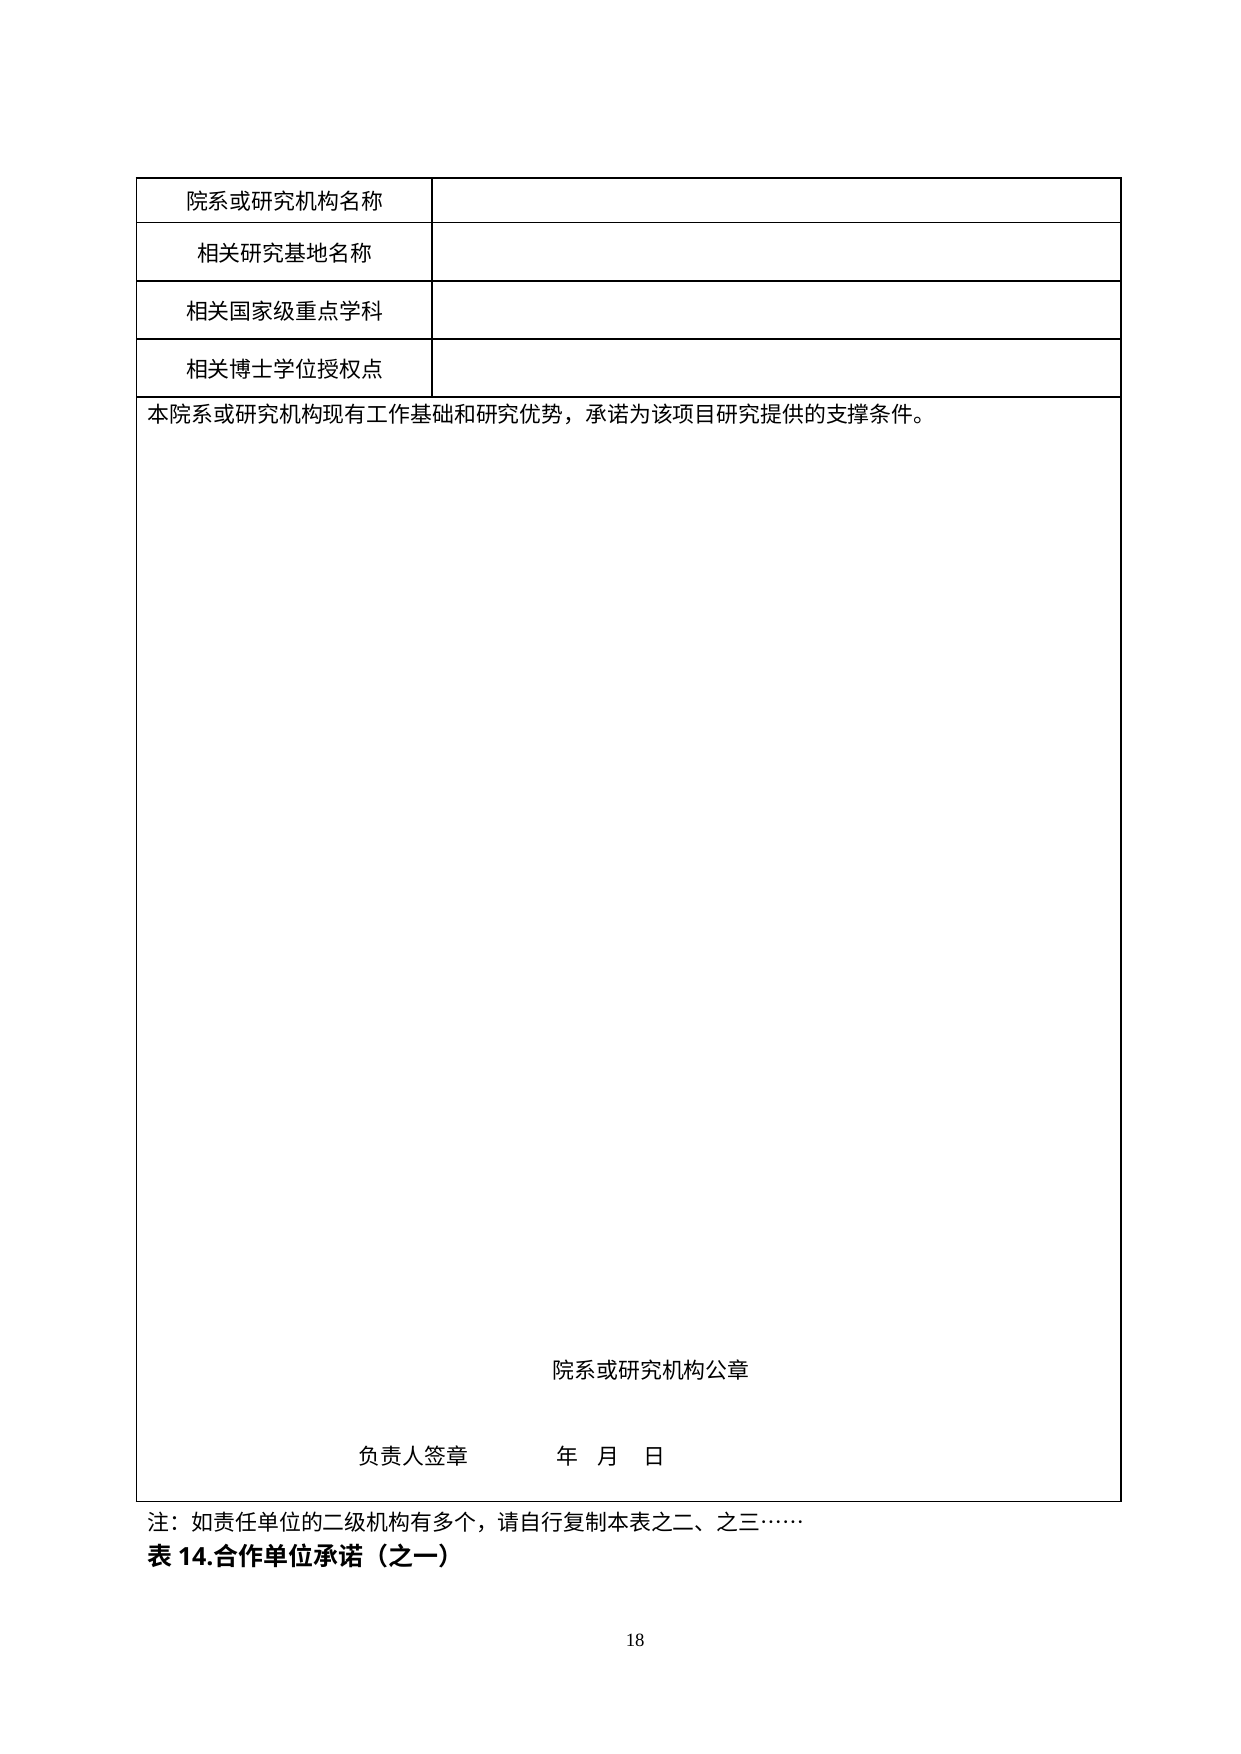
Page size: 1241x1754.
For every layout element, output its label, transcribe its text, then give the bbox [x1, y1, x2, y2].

table_header 院系或研究机构名称 [137, 179, 431, 221]
table_header [433, 179, 1120, 221]
text 注：如责任单位的二级机构有多个，请自行复制本表之二、之三…… [148, 1502, 1122, 1537]
table_cell 相关国家级重点学科 [137, 282, 431, 338]
table_cell 本院系或研究机构现有工作基础和研究优势，承诺为该项目研究提供的支撑条件。 院系或研究机构公章 负责人签章 年 月 日 [137, 398, 1120, 1501]
table_cell 相关研究基地名称 [137, 223, 431, 280]
table_cell [433, 340, 1120, 396]
table_cell [433, 223, 1120, 280]
table_cell 相关博士学位授权点 [137, 340, 431, 396]
table_cell [433, 282, 1120, 338]
text 表14.合作单位承诺（之一） [148, 1537, 1122, 1573]
